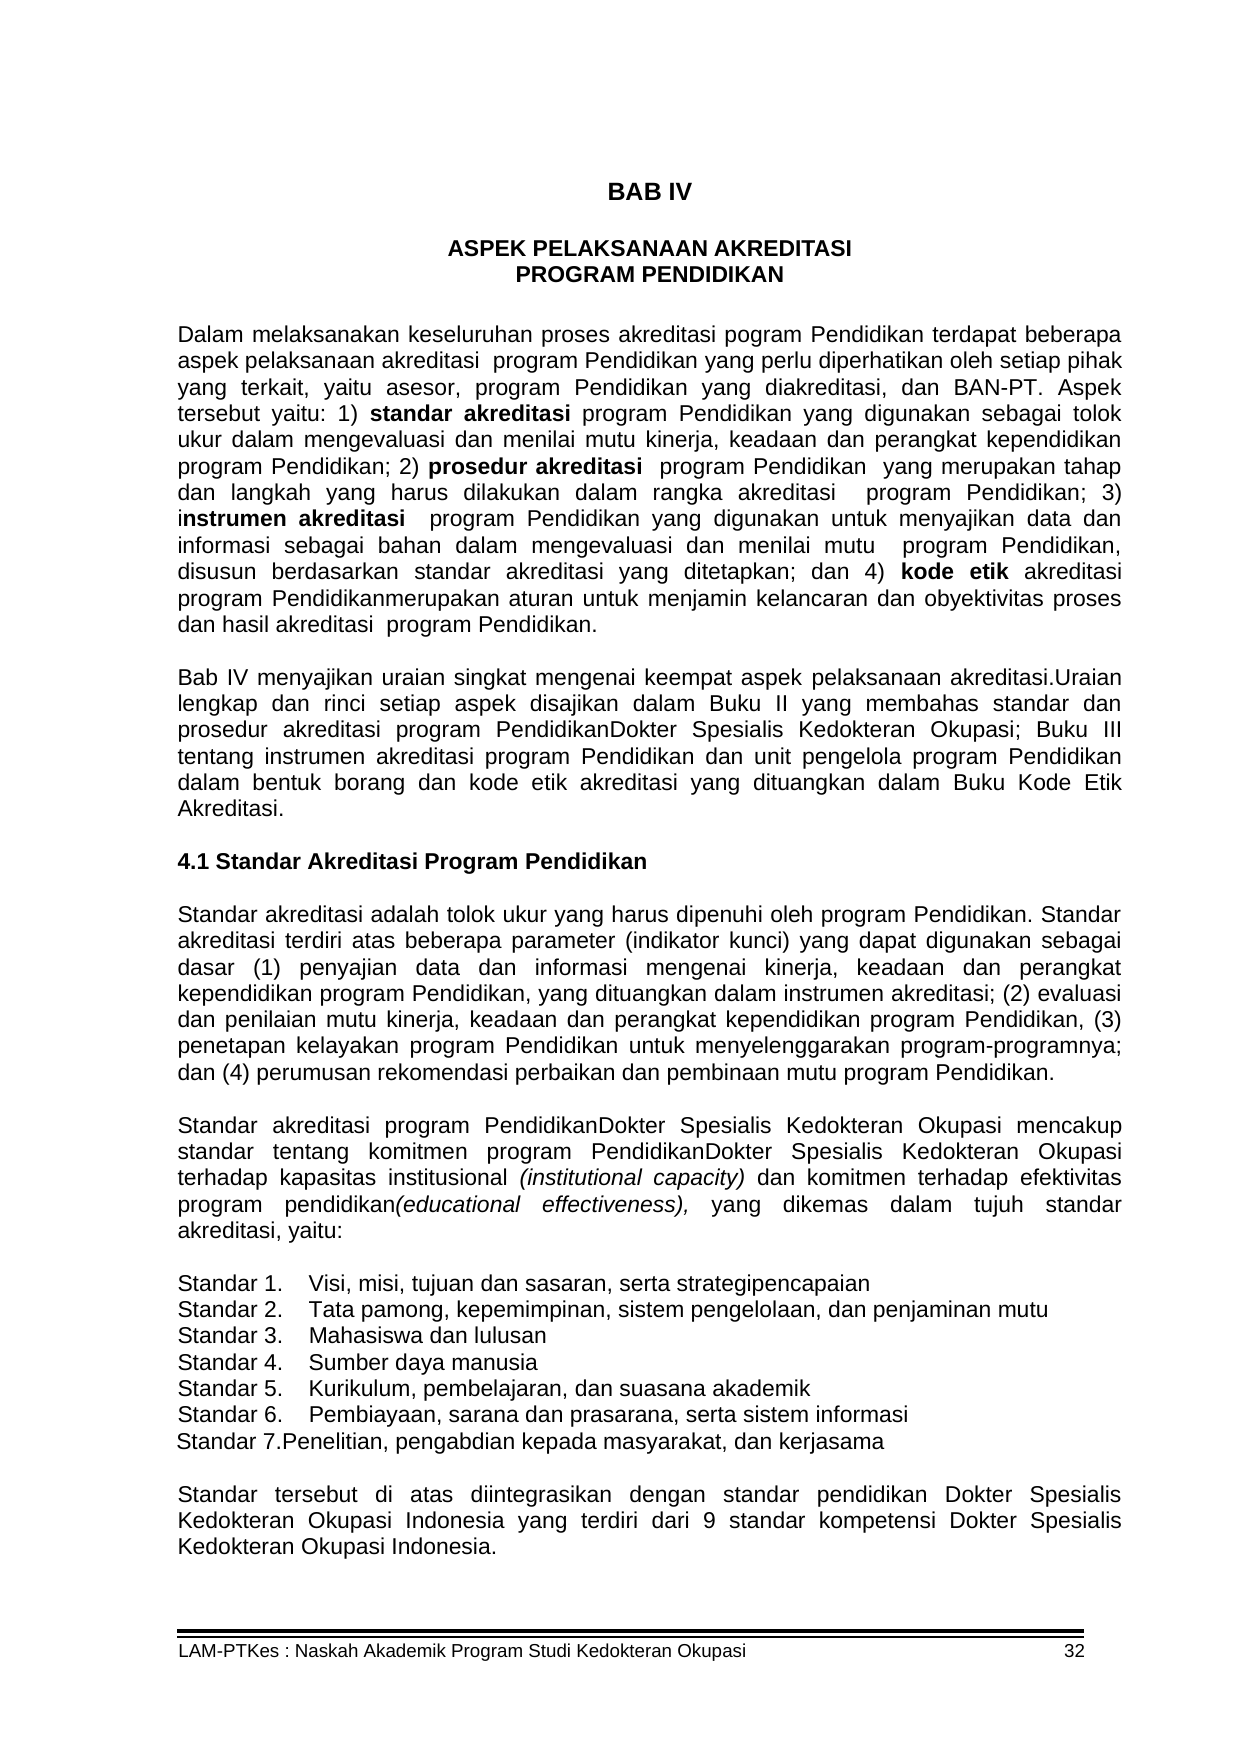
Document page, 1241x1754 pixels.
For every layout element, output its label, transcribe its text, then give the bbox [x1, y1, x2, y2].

subtitle 4.1 Standar Akreditasi Program Pendidikan [177, 848, 1122, 874]
subtitle BAB IV [177, 177, 1122, 206]
text Standar akreditasi adalah tolok ukur yang harus dipenuhi oleh program Pendidikan. Standar akreditasi terdiri atas beberapa parameter (indikator kunci) yang dapat digunakan sebagai dasar (1) penyajian data dan informasi mengenai kinerja, keadaan dan perangkat kependidikan program Pendidikan, yang dituangkan dalam instrumen akreditasi; (2) evaluasi dan penilaian mutu kinerja, keadaan dan perangkat kependidikan program Pendidikan, (3) penetapan kelayakan program Pendidikan untuk menyelenggarakan program-programnya; dan (4) perumusan rekomendasi perbaikan dan pembinaan mutu program Pendidikan. [177, 901, 1122, 1085]
subtitle PROGRAM PENDIDIKAN [177, 261, 1122, 287]
text Standar 5. Kurikulum, pembelajaran, dan suasana akademik [177, 1375, 1122, 1401]
subtitle Standar 7.Penelitian, pengabdian kepada masyarakat, dan kerjasama [176, 1428, 1122, 1454]
text Standar akreditasi program PendidikanDokter Spesialis Kedokteran Okupasi mencakup standar tentang komitmen program PendidikanDokter Spesialis Kedokteran Okupasi terhadap kapasitas institusional (institutional capacity) dan komitmen terhadap efektivitas program pendidikan(educational effectiveness), yang dikemas dalam tujuh standar akreditasi, yaitu: [177, 1112, 1122, 1243]
subtitle ASPEK PELAKSANAAN AKREDITASI [177, 235, 1122, 261]
text Standar 1. Visi, misi, tujuan dan sasaran, serta strategipencapaian [177, 1270, 1122, 1296]
text Dalam melaksanakan keseluruhan proses akreditasi pogram Pendidikan terdapat beberapa aspek pelaksanaan akreditasi program Pendidikan yang perlu diperhatikan oleh setiap pihak yang terkait, yaitu asesor, program Pendidikan yang diakreditasi, dan BAN-PT. Aspek tersebut yaitu: 1) standar akreditasi program Pendidikan yang digunakan sebagai tolok ukur dalam mengevaluasi dan menilai mutu kinerja, keadaan dan perangkat kependidikan program Pendidikan; 2) prosedur akreditasi program Pendidikan yang merupakan tahap dan langkah yang harus dilakukan dalam rangka akreditasi program Pendidikan; 3) instrumen akreditasi program Pendidikan yang digunakan untuk menyajikan data dan informasi sebagai bahan dalam mengevaluasi dan menilai mutu program Pendidikan, disusun berdasarkan standar akreditasi yang ditetapkan; dan 4) kode etik akreditasi program Pendidikanmerupakan aturan untuk menjamin kelancaran dan obyektivitas proses dan hasil akreditasi program Pendidikan. [177, 321, 1122, 637]
text Standar 6. Pembiayaan, sarana dan prasarana, serta sistem informasi [177, 1401, 1122, 1428]
text Standar 2. Tata pamong, kepemimpinan, sistem pengelolaan, dan penjaminan mutu [177, 1296, 1122, 1322]
text Standar 4. Sumber daya manusia [177, 1349, 1122, 1375]
text Standar tersebut di atas diintegrasikan dengan standar pendidikan Dokter Spesialis Kedokteran Okupasi Indonesia yang terdiri dari 9 standar kompetensi Dokter Spesialis Kedokteran Okupasi Indonesia. [177, 1481, 1122, 1559]
text Bab IV menyajikan uraian singkat mengenai keempat aspek pelaksanaan akreditasi.Uraian lengkap dan rinci setiap aspek disajikan dalam Buku II yang membahas standar dan prosedur akreditasi program PendidikanDokter Spesialis Kedokteran Okupasi; Buku III tentang instrumen akreditasi program Pendidikan dan unit pengelola program Pendidikan dalam bentuk borang dan kode etik akreditasi yang dituangkan dalam Buku Kode Etik Akreditasi. [177, 663, 1122, 822]
text Standar 3. Mahasiswa dan lulusan [177, 1322, 1122, 1349]
